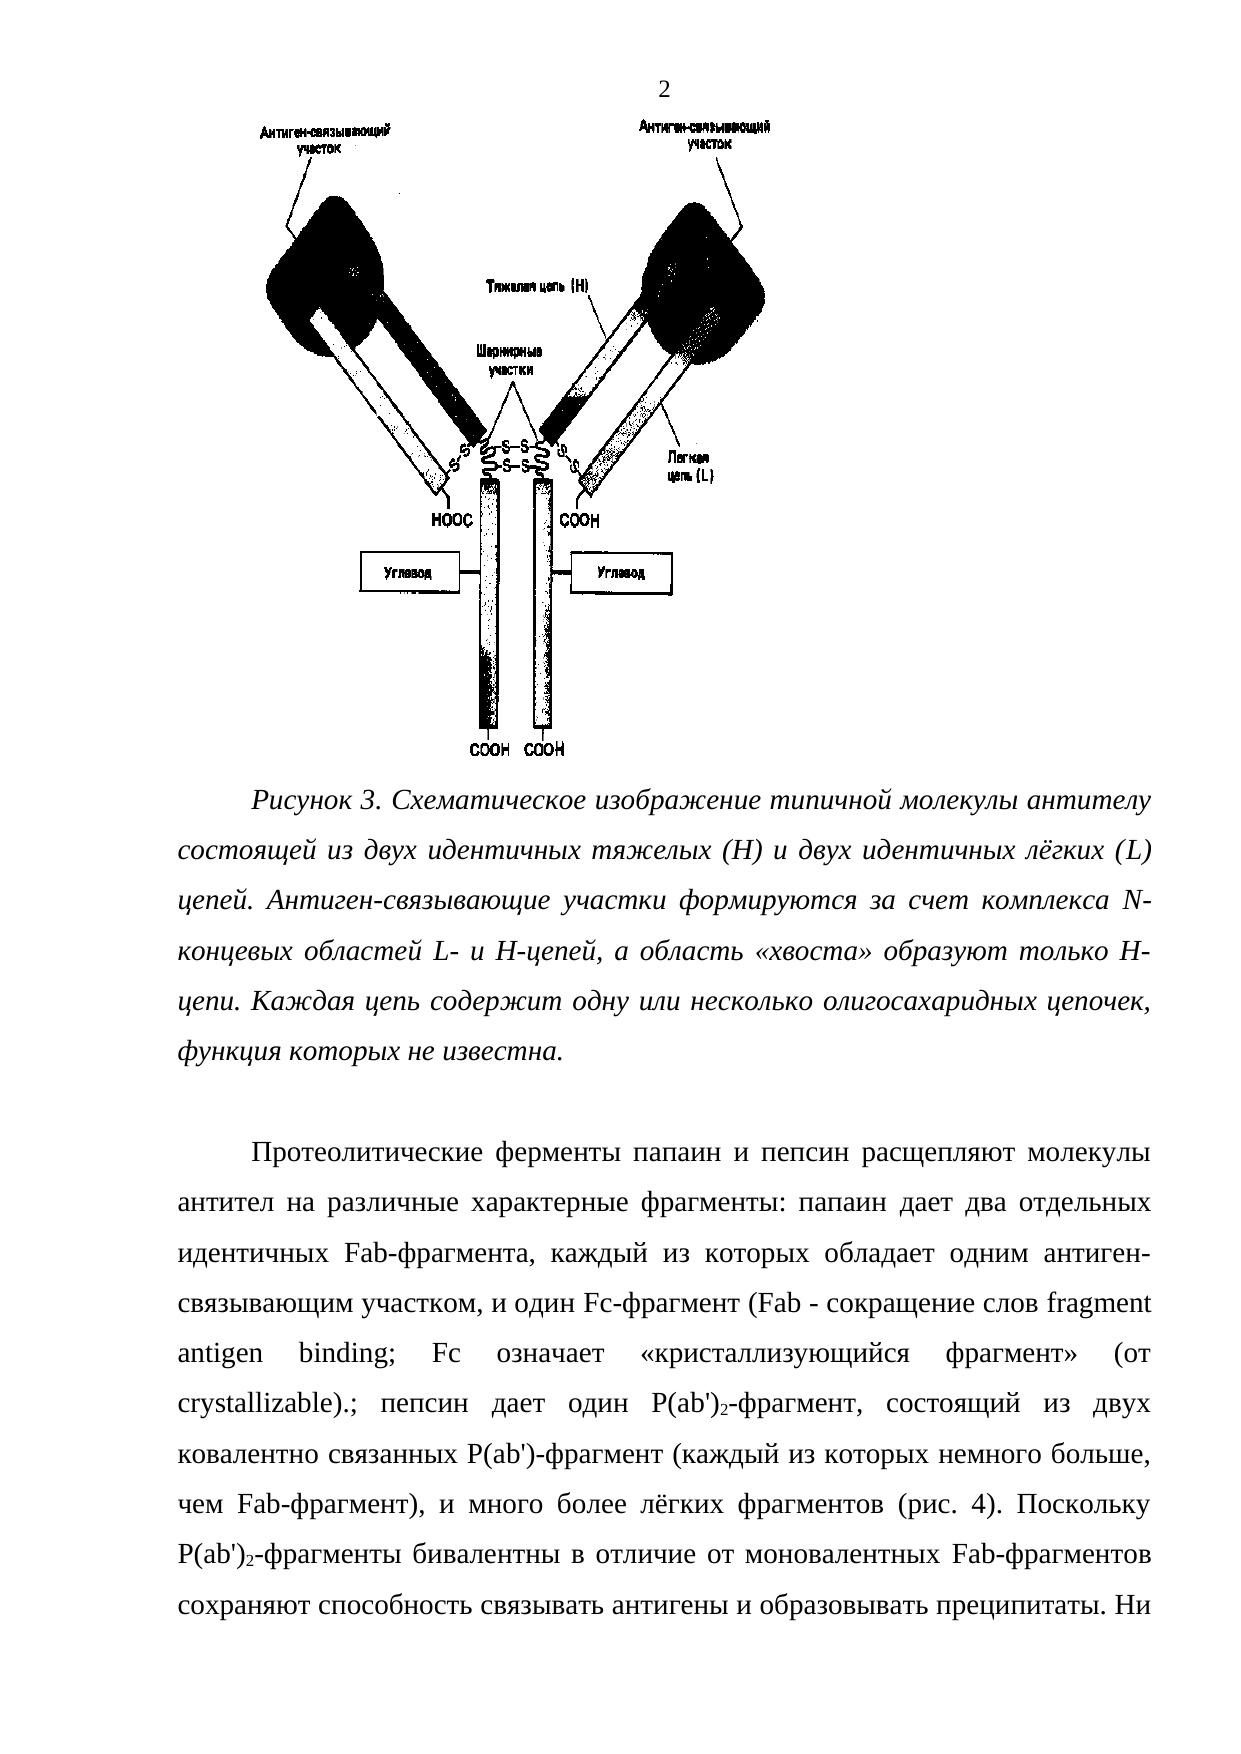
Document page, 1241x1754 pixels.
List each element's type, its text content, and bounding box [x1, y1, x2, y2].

picture [251, 118, 773, 765]
text Рисунок 3. Схематическое изображение типичной молекулы антителу состоящей из двух идентичных тяжелых (Н) и двух идентичных лёгких (L) цепей. Антиген-связывающие участки формируются за счет комплекса N-концевых областей L- и Н-цепей, а область «хвоста» образуют только Н-цепи. Каждая цепь содержит одну или несколько олигосахаридных цепочек, функция которых не известна. [177, 782, 1152, 1067]
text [177, 1134, 1152, 1620]
